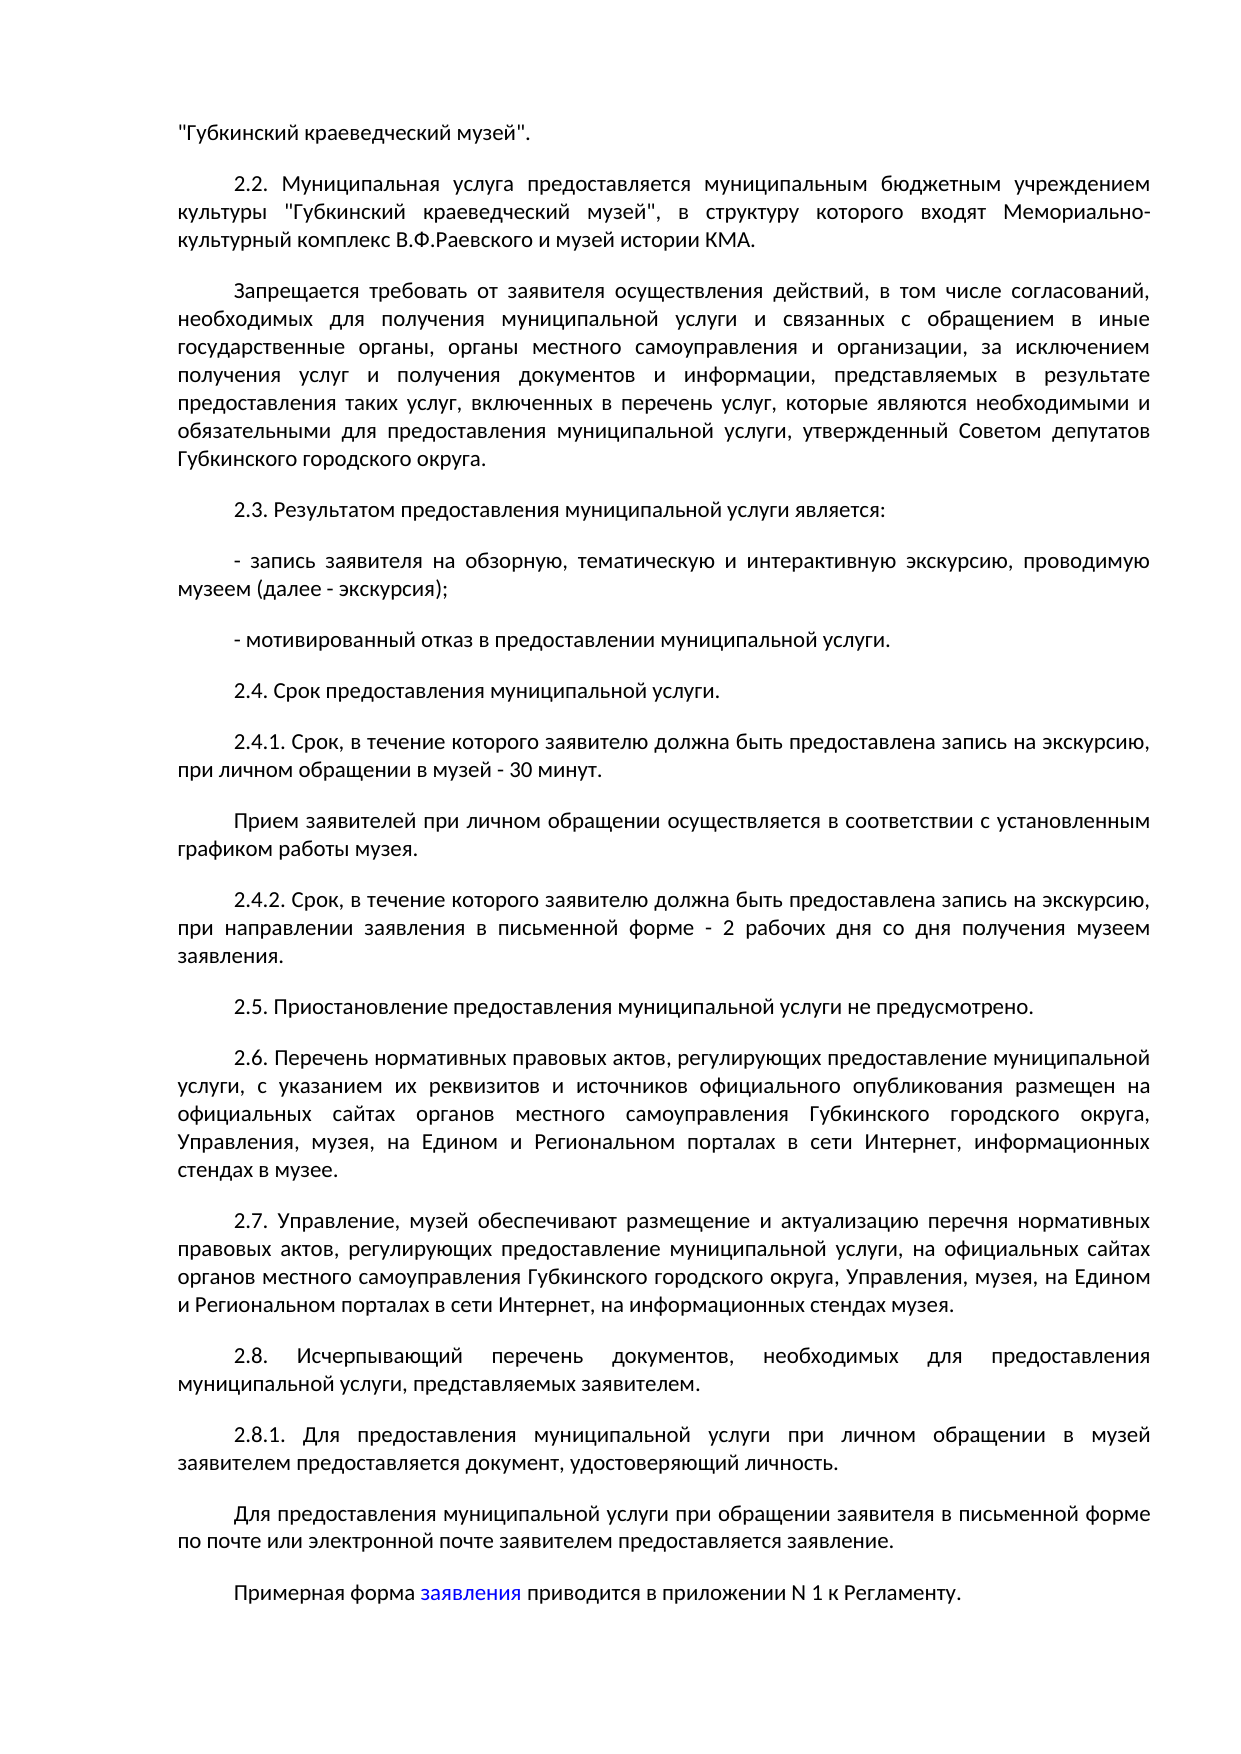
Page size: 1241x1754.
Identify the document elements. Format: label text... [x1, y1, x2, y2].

text Примерная форма заявления приводится в приложении N 1 к Регламенту. [177, 1578, 1152, 1606]
text 2.3. Результатом предоставления муниципальной услуги является: [177, 495, 1152, 523]
text 2.4.2. Срок, в течение которого заявителю должна быть предоставлена запись на экскурсию, при направлении заявления в письменной форме - 2 рабочих дня со дня получения музеем заявления. [177, 885, 1152, 969]
text Запрещается требовать от заявителя осуществления действий, в том числе согласований, необходимых для получения муниципальной услуги и связанных с обращением в иные государственные органы, органы местного самоуправления и организации, за исключением получения услуг и получения документов и информации, представляемых в результате предоставления таких услуг, включенных в перечень услуг, которые являются необходимыми и обязательными для предоставления муниципальной услуги, утвержденный Советом депутатов Губкинского городского округа. [177, 276, 1152, 472]
text 2.4.1. Срок, в течение которого заявителю должна быть предоставлена запись на экскурсию, при личном обращении в музей - 30 минут. [177, 727, 1152, 783]
text 2.2. Муниципальная услуга предоставляется муниципальным бюджетным учреждением культуры "Губкинский краеведческий музей", в структуру которого входят Мемориально-культурный комплекс В.Ф.Раевского и музей истории КМА. [177, 169, 1152, 253]
text - мотивированный отказ в предоставлении муниципальной услуги. [177, 625, 1152, 653]
text 2.8. Исчерпывающий перечень документов, необходимых для предоставления муниципальной услуги, представляемых заявителем. [177, 1341, 1152, 1397]
text 2.6. Перечень нормативных правовых актов, регулирующих предоставление муниципальной услуги, с указанием их реквизитов и источников официального опубликования размещен на официальных сайтах органов местного самоуправления Губкинского городского округа, Управления, музея, на Едином и Региональном порталах в сети Интернет, информационных стендах в музее. [177, 1043, 1152, 1183]
text 2.5. Приостановление предоставления муниципальной услуги не предусмотрено. [177, 992, 1152, 1020]
text 2.7. Управление, музей обеспечивают размещение и актуализацию перечня нормативных правовых актов, регулирующих предоставление муниципальной услуги, на официальных сайтах органов местного самоуправления Губкинского городского округа, Управления, музея, на Едином и Региональном порталах в сети Интернет, на информационных стендах музея. [177, 1206, 1152, 1318]
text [177, 118, 1152, 146]
text - запись заявителя на обзорную, тематическую и интерактивную экскурсию, проводимую музеем (далее - экскурсия); [177, 546, 1152, 602]
text Прием заявителей при личном обращении осуществляется в соответствии с установленным графиком работы музея. [177, 806, 1152, 862]
text 2.8.1. Для предоставления муниципальной услуги при личном обращении в музей заявителем предоставляется документ, удостоверяющий личность. [177, 1420, 1152, 1476]
text 2.4. Срок предоставления муниципальной услуги. [177, 676, 1152, 704]
text Для предоставления муниципальной услуги при обращении заявителя в письменной форме по почте или электронной почте заявителем предоставляется заявление. [177, 1499, 1152, 1555]
